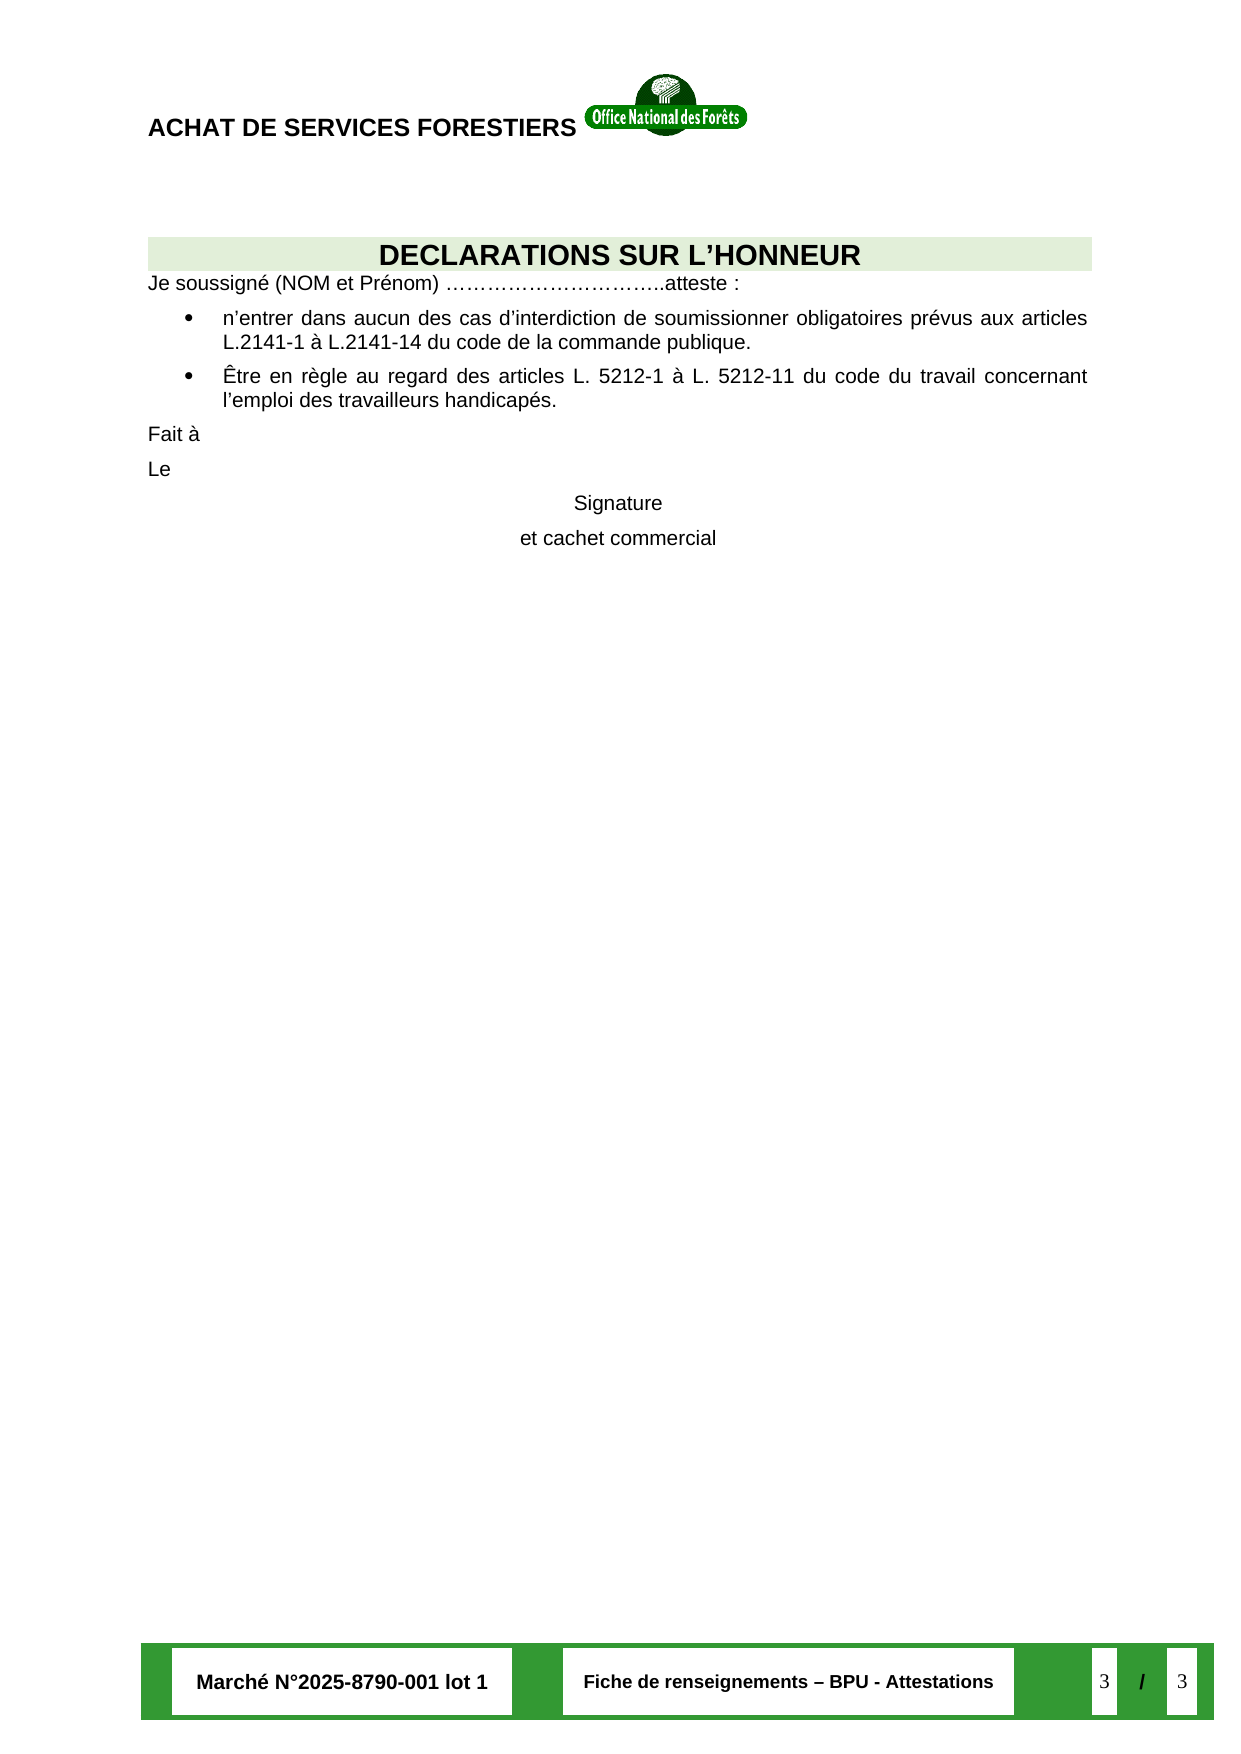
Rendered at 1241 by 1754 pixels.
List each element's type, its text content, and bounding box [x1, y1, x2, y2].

subtitle DECLARATIONS SUR L’HONNEUR [148, 237, 1092, 271]
text et cachet commercial [148, 525, 1088, 549]
list Être en règle au regard des articles L. 5212-1 à L. 5212-11 du code du travail concernant l’emploi des travailleurs handicapés. [185, 364, 1088, 412]
list n’entrer dans aucun des cas d’interdiction de soumissionner obligatoires prévus aux articles L.2141-1 à L.2141-14 du code de la commande publique. [185, 305, 1088, 353]
picture [583, 73, 748, 137]
text Le [148, 457, 1088, 481]
text Signature [148, 491, 1088, 515]
text Je soussigné (NOM et Prénom) …………………………..atteste : [148, 271, 1088, 295]
text Fait à [148, 422, 1088, 446]
